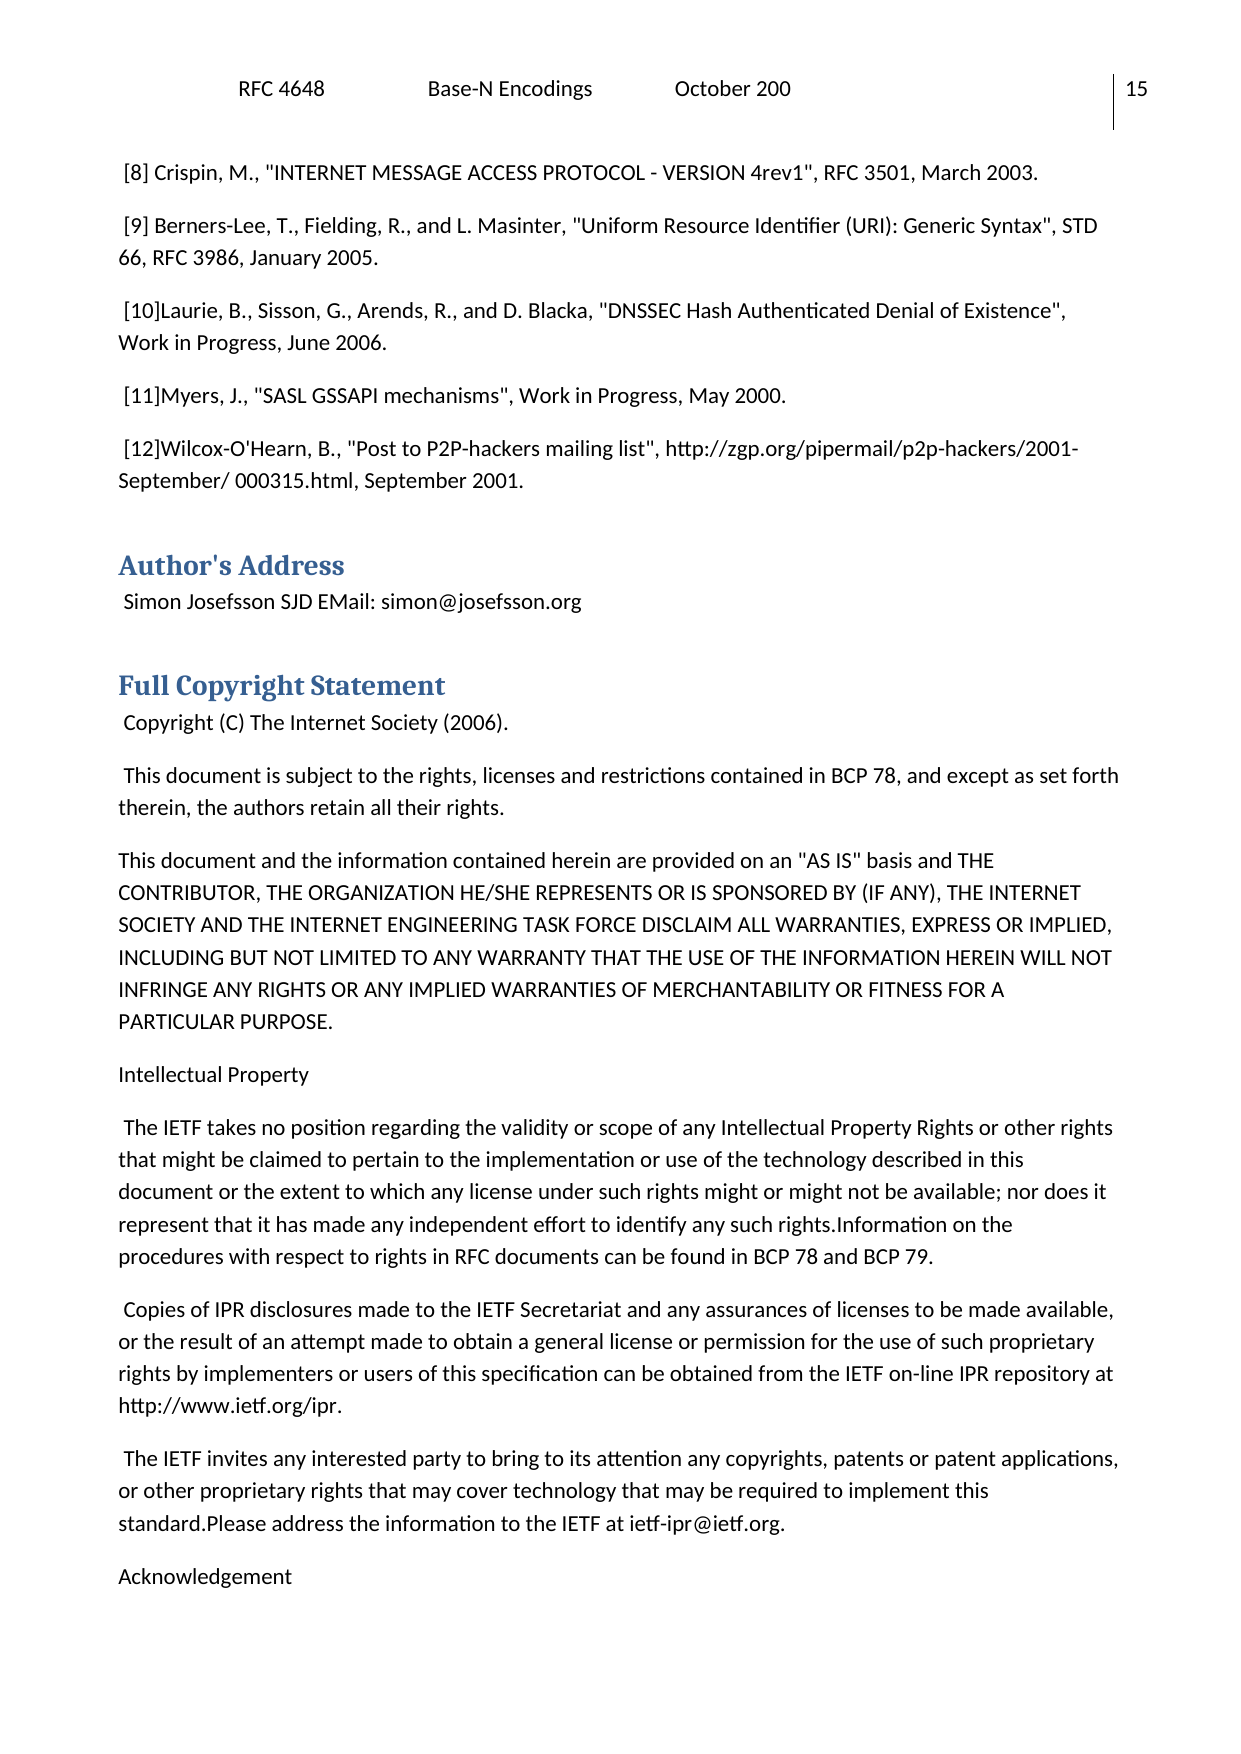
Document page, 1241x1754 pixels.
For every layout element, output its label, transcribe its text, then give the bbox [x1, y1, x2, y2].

text [11]Myers, J., "SASL GSSAPI mechanisms", Work in Progress, May 2000. [118, 381, 1122, 409]
text [12]Wilcox-O'Hearn, B., "Post to P2P-hackers mailing list", http://zgp.org/pipermail/p2p-hackers/2001-September/ 000315.html, September 2001. [118, 434, 1122, 494]
text This document is subject to the rights, licenses and restrictions contained in BCP 78, and except as set forth therein, the authors retain all their rights. [118, 761, 1122, 821]
text Simon Josefsson SJD EMail: simon@josefsson.org [118, 587, 1122, 615]
text The IETF takes no position regarding the validity or scope of any Intellectual Property Rights or other rights that might be claimed to pertain to the implementation or use of the technology described in this document or the extent to which any license under such rights might or might not be available; nor does it represent that it has made any independent effort to identify any such rights.Information on the procedures with respect to rights in RFC documents can be found in BCP 78 and BCP 79. [118, 1113, 1122, 1270]
text This document and the information contained herein are provided on an "AS IS" basis and THE CONTRIBUTOR, THE ORGANIZATION HE/SHE REPRESENTS OR IS SPONSORED BY (IF ANY), THE INTERNET SOCIETY AND THE INTERNET ENGINEERING TASK FORCE DISCLAIM ALL WARRANTIES, EXPRESS OR IMPLIED, INCLUDING BUT NOT LIMITED TO ANY WARRANTY THAT THE USE OF THE INFORMATION HEREIN WILL NOT INFRINGE ANY RIGHTS OR ANY IMPLIED WARRANTIES OF MERCHANTABILITY OR FITNESS FOR A PARTICULAR PURPOSE. [118, 846, 1122, 1035]
subtitle Full Copyright Statement [118, 669, 1122, 703]
text [9] Berners-Lee, T., Fielding, R., and L. Masinter, "Uniform Resource Identifier (URI): Generic Syntax", STD 66, RFC 3986, January 2005. [118, 211, 1122, 271]
text The IETF invites any interested party to bring to its attention any copyrights, patents or patent applications, or other proprietary rights that may cover technology that may be required to implement this standard.Please address the information to the IETF at ietf-ipr@ietf.org. [118, 1444, 1122, 1537]
text Intellectual Property [118, 1060, 1122, 1088]
text Acknowledgement [118, 1562, 1122, 1590]
subtitle Author's Address [118, 549, 1122, 582]
text Copyright (C) The Internet Society (2006). [118, 708, 1122, 736]
text [8] Crispin, M., "INTERNET MESSAGE ACCESS PROTOCOL - VERSION 4rev1", RFC 3501, March 2003. [118, 158, 1122, 186]
text [10]Laurie, B., Sisson, G., Arends, R., and D. Blacka, "DNSSEC Hash Authenticated Denial of Existence", Work in Progress, June 2006. [118, 296, 1122, 356]
text Copies of IPR disclosures made to the IETF Secretariat and any assurances of licenses to be made available, or the result of an attempt made to obtain a general license or permission for the use of such proprietary rights by implementers or users of this specification can be obtained from the IETF on-line IPR repository at http://www.ietf.org/ipr. [118, 1295, 1122, 1419]
